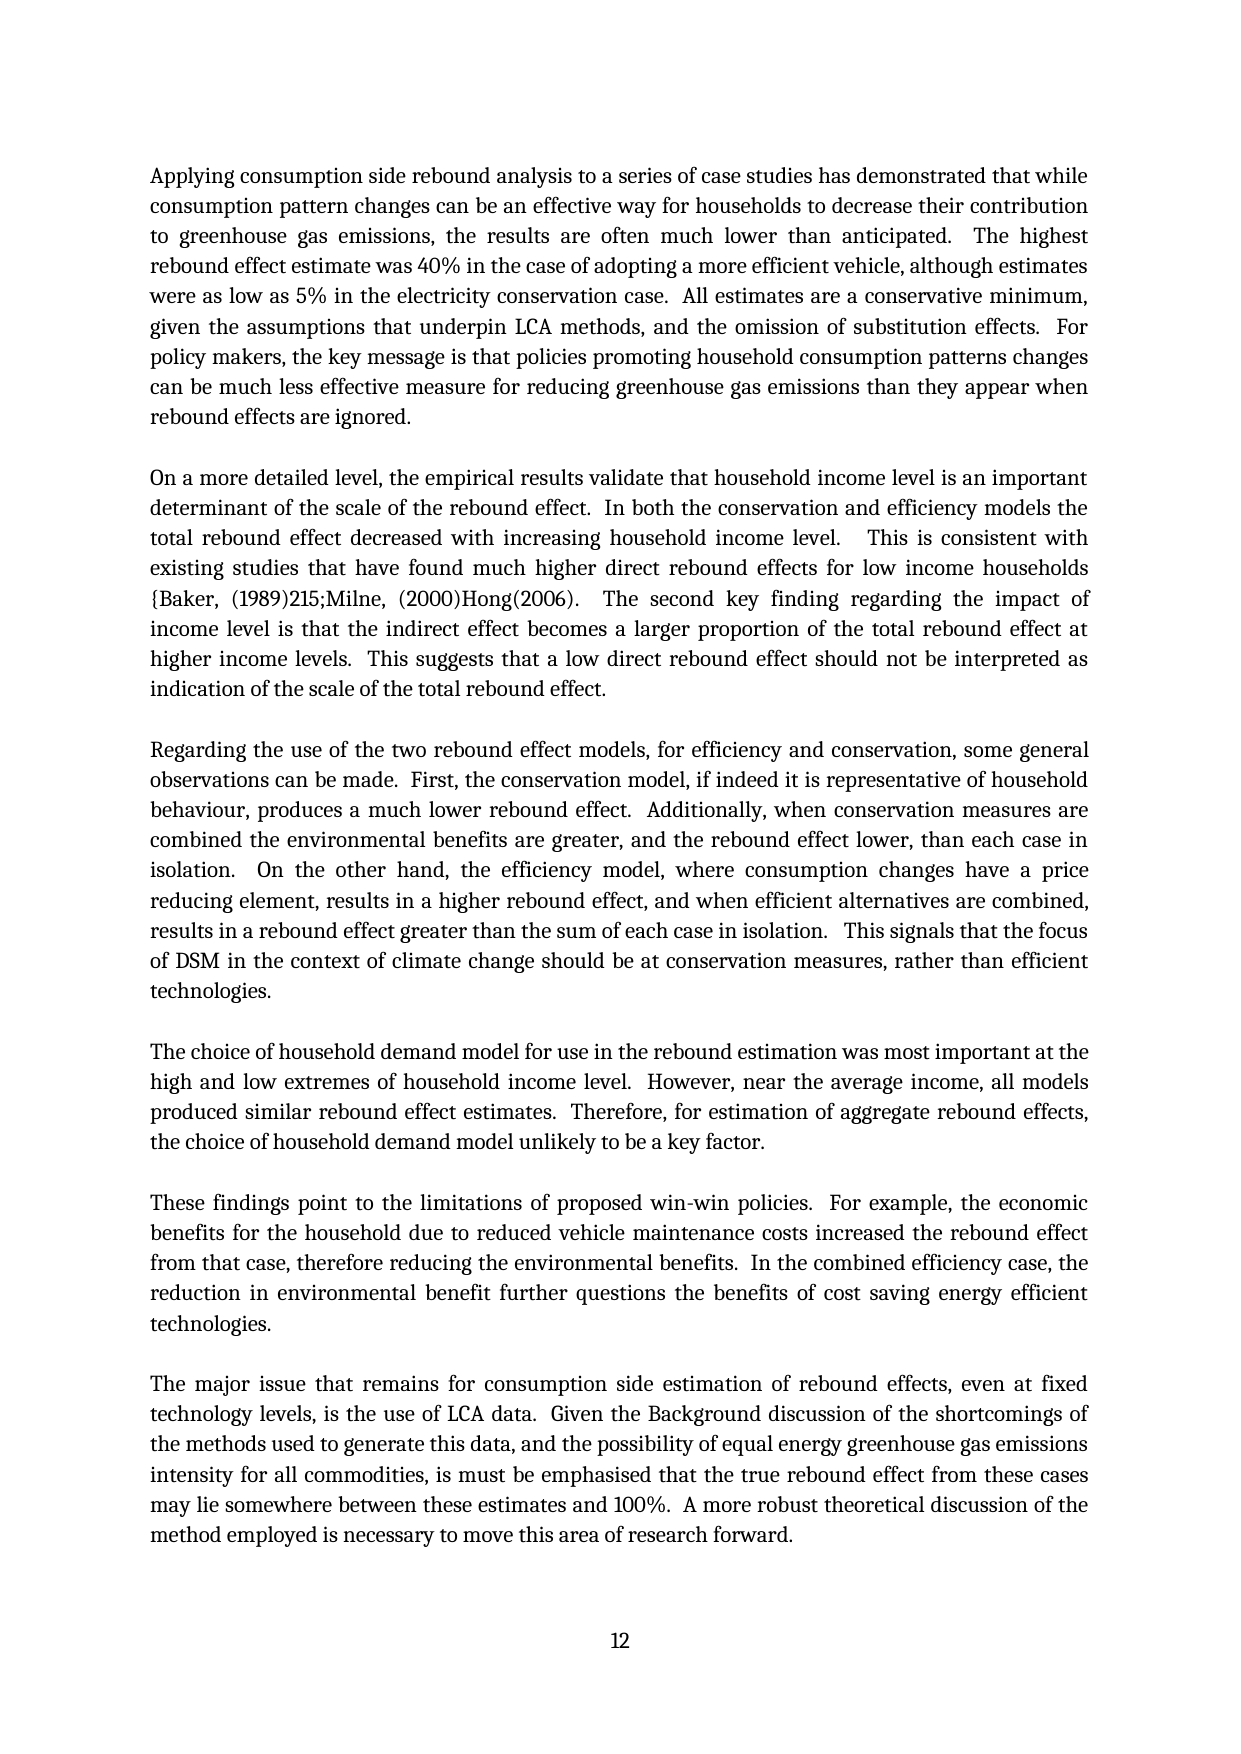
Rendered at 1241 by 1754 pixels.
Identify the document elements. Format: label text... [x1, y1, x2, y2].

text The choice of household demand model for use in the rebound estimation was most important at the high and low extremes of household income level. However, near the average income, all models produced similar rebound effect estimates. Therefore, for estimation of aggregate rebound effects, the choice of household demand model unlikely to be a key factor. [150, 1038, 1090, 1155]
text These findings point to the limitations of proposed win-win policies. For example, the economic benefits for the household due to reduced vehicle maintenance costs increased the rebound effect from that case, therefore reducing the environmental benefits. In the combined efficiency case, the reduction in environmental benefit further questions the benefits of cost saving energy efficient technologies. [150, 1189, 1090, 1337]
text The major issue that remains for consumption side estimation of rebound effects, even at fixed technology levels, is the use of LCA data. Given the Background discussion of the shortcomings of the methods used to generate this data, and the possibility of equal energy greenhouse gas emissions intensity for all commodities, is must be emphasised that the true rebound effect from these cases may lie somewhere between these estimates and 100%. A more robust theoretical discussion of the method employed is necessary to move this area of research forward. [150, 1371, 1090, 1548]
text On a more detailed level, the empirical results validate that household income level is an important determinant of the scale of the rebound effect. In both the conservation and efficiency models the total rebound effect decreased with increasing household income level. This is consistent with existing studies that have found much higher direct rebound effects for low income households {Baker, (1989)215;Milne, (2000)Hong(2006). The second key finding regarding the impact of income level is that the indirect effect becomes a larger proportion of the total rebound effect at higher income levels. This suggests that a low direct rebound effect should not be interpreted as indication of the scale of the total rebound effect. [150, 464, 1090, 702]
text Applying consumption side rebound analysis to a series of case studies has demonstrated that while consumption pattern changes can be an effective way for households to decrease their contribution to greenhouse gas emissions, the results are often much lower than anticipated. The highest rebound effect estimate was 40% in the case of adopting a more efficient vehicle, although estimates were as low as 5% in the electricity conservation case. All estimates are a conservative minimum, given the assumptions that underpin LCA methods, and the omission of substitution effects. For policy makers, the key message is that policies promoting household consumption patterns changes can be much less effective measure for reducing greenhouse gas emissions than they appear when rebound effects are ignored. [150, 162, 1090, 430]
text Regarding the use of the two rebound effect models, for efficiency and conservation, some general observations can be made. First, the conservation model, if indeed it is representative of household behaviour, produces a much lower rebound effect. Additionally, when conservation measures are combined the environmental benefits are greater, and the rebound effect lower, than each case in isolation. On the other hand, the efficiency model, where consumption changes have a price reducing element, results in a higher rebound effect, and when efficient alternatives are combined, results in a rebound effect greater than the sum of each case in isolation. This signals that the focus of DSM in the context of climate change should be at conservation measures, rather than efficient technologies. [150, 736, 1090, 1004]
